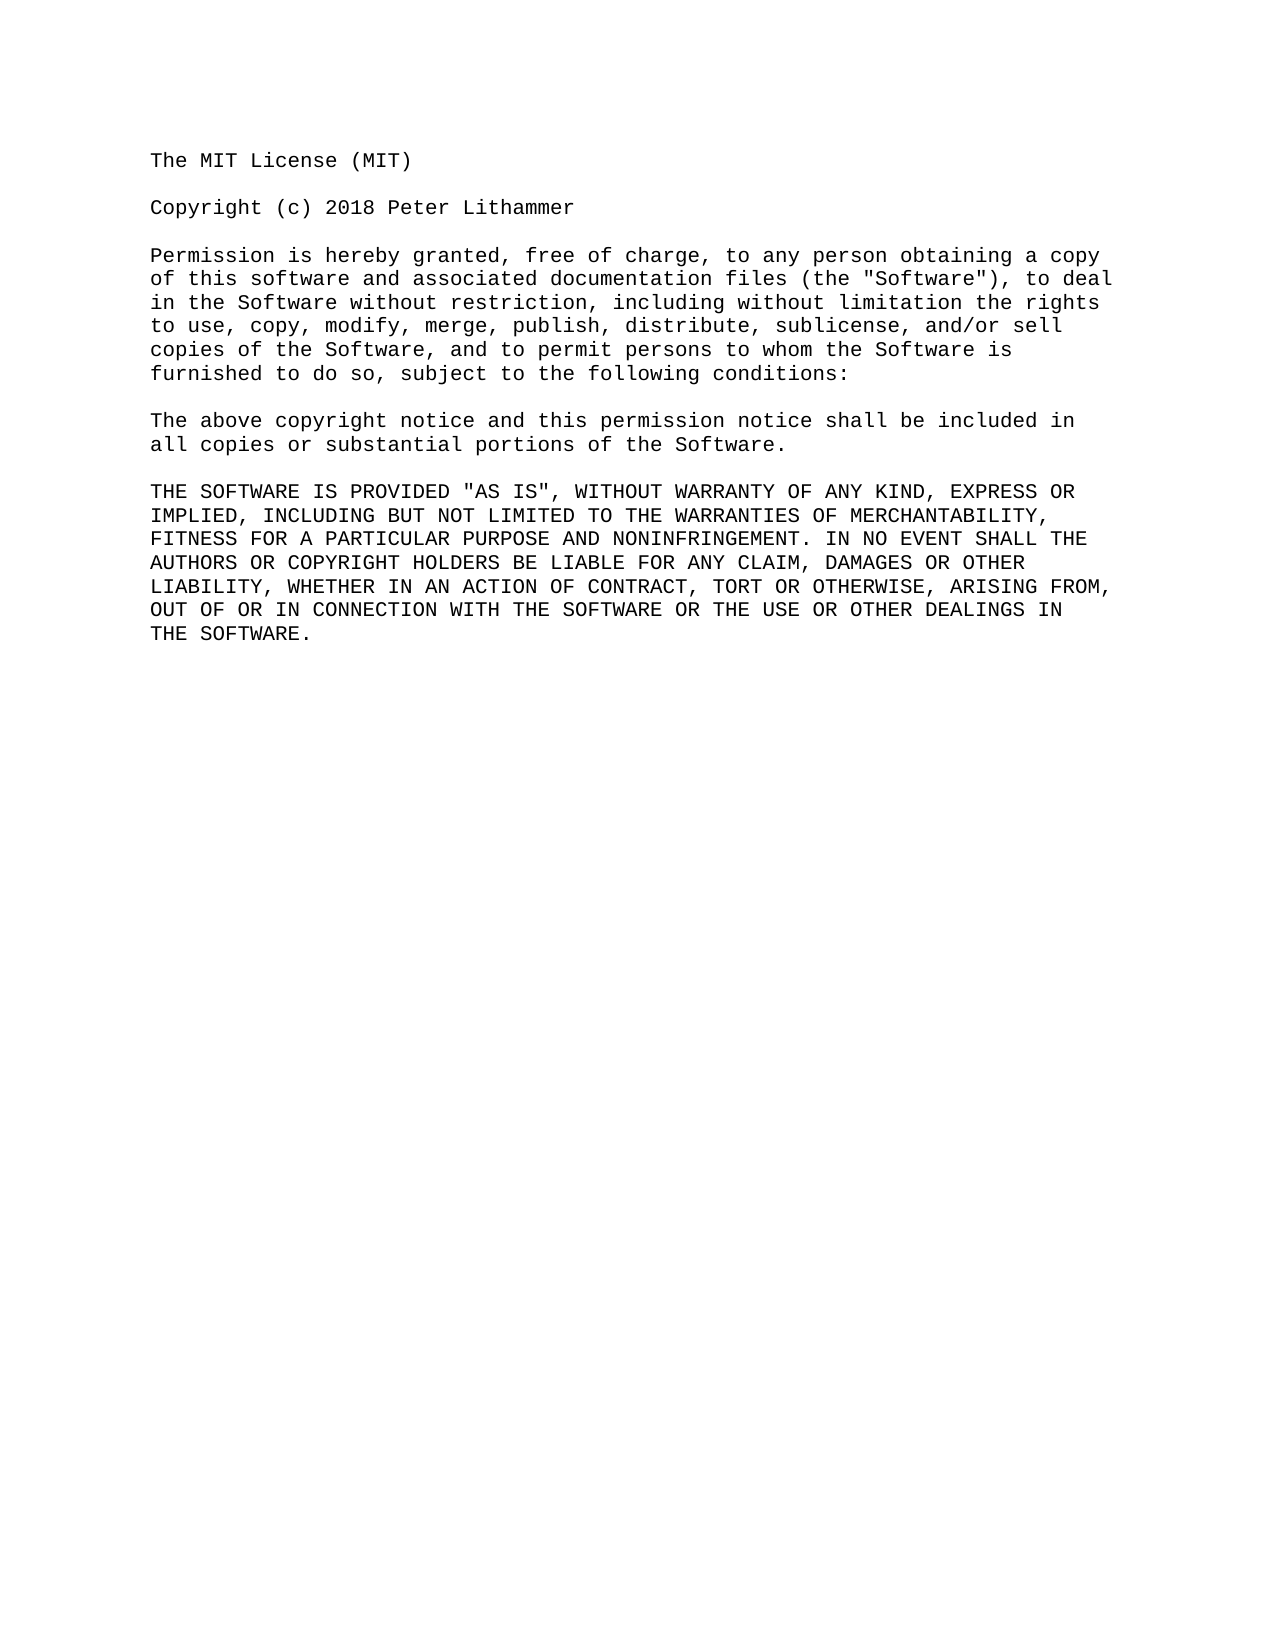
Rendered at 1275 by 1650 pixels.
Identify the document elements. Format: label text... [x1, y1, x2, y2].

text all copies or substantial portions of the Software. [150, 434, 1125, 457]
text Permission is hereby granted, free of charge, to any person obtaining a copy [150, 244, 1125, 268]
text in the Software without restriction, including without limitation the rights [150, 292, 1125, 316]
text THE SOFTWARE IS PROVIDED "AS IS", WITHOUT WARRANTY OF ANY KIND, EXPRESS OR [150, 481, 1125, 505]
text LIABILITY, WHETHER IN AN ACTION OF CONTRACT, TORT OR OTHERWISE, ARISING FROM, [150, 576, 1125, 599]
text THE SOFTWARE. [150, 623, 1125, 647]
text AUTHORS OR COPYRIGHT HOLDERS BE LIABLE FOR ANY CLAIM, DAMAGES OR OTHER [150, 552, 1125, 576]
text The above copyright notice and this permission notice shall be included in [150, 410, 1125, 434]
text to use, copy, modify, merge, publish, distribute, sublicense, and/or sell [150, 316, 1125, 339]
text FITNESS FOR A PARTICULAR PURPOSE AND NONINFRINGEMENT. IN NO EVENT SHALL THE [150, 528, 1125, 552]
text of this software and associated documentation files (the "Software"), to deal [150, 268, 1125, 292]
text OUT OF OR IN CONNECTION WITH THE SOFTWARE OR THE USE OR OTHER DEALINGS IN [150, 599, 1125, 623]
text Copyright (c) 2018 Peter Lithammer [150, 197, 1125, 221]
text IMPLIED, INCLUDING BUT NOT LIMITED TO THE WARRANTIES OF MERCHANTABILITY, [150, 505, 1125, 528]
text furnished to do so, subject to the following conditions: [150, 363, 1125, 386]
text copies of the Software, and to permit persons to whom the Software is [150, 339, 1125, 363]
text The MIT License (MIT) [150, 150, 1125, 174]
